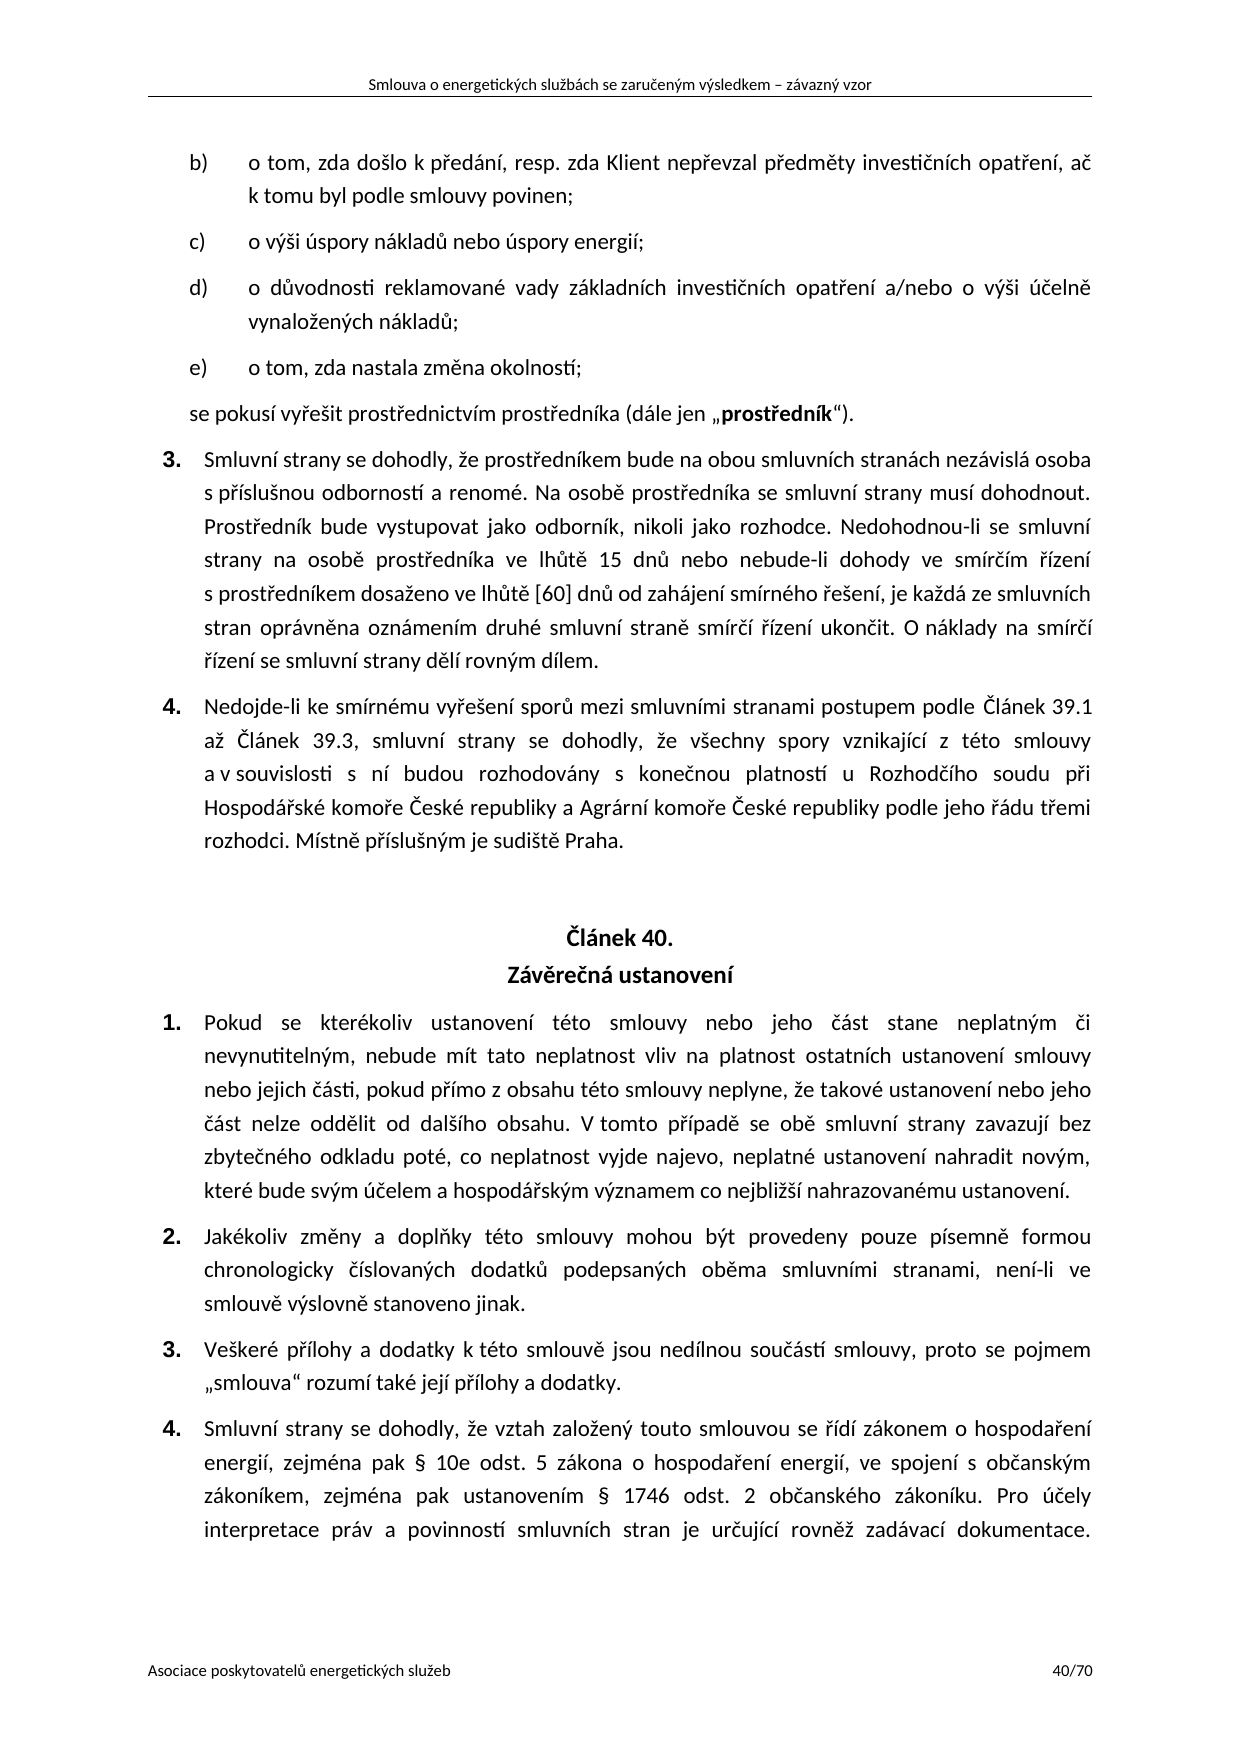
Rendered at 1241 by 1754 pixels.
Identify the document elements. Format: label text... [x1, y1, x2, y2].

subtitle o výši úspory nákladů nebo úspory energií; [189, 227, 1092, 255]
subtitle Nedojde-li ke smírnému vyřešení sporů mezi smluvními stranami postupem podle Článek 39.1 až Článek 39.3, smluvní strany se dohodly, že všechny spory vznikající z této smlouvy a v souvislosti s ní budou rozhodovány s konečnou platností u Rozhodčího soudu při Hospodářské komoře České republiky a Agrární komoře České republiky podle jeho řádu třemi rozhodci. Místně příslušným je sudiště Praha. [162, 692, 1092, 854]
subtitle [162, 1414, 1092, 1543]
subtitle Závěrečná ustanovení [148, 922, 1092, 989]
subtitle o důvodnosti reklamované vady základních investičních opatření a/nebo o výši účelně vynaložených nákladů; [189, 273, 1092, 335]
subtitle Jakékoliv změny a doplňky této smlouvy mohou být provedeny pouze písemně formou chronologicky číslovaných dodatků podepsaných oběma smluvními stranami, není-li ve smlouvě výslovně stanoveno jinak. [162, 1222, 1092, 1317]
subtitle o tom, zda nastala změna okolností; [189, 353, 1092, 381]
subtitle Pokud se kterékoliv ustanovení této smlouvy nebo jeho část stane neplatným či nevynutitelným, nebude mít tato neplatnost vliv na platnost ostatních ustanovení smlouvy nebo jejich části, pokud přímo z obsahu této smlouvy neplyne, že takové ustanovení nebo jeho část nelze oddělit od dalšího obsahu. V tomto případě se obě smluvní strany zavazují bez zbytečného odkladu poté, co neplatnost vyjde najevo, neplatné ustanovení nahradit novým, které bude svým účelem a hospodářským významem co nejbližší nahrazovanému ustanovení. [162, 1008, 1092, 1204]
subtitle Smluvní strany se dohodly, že prostředníkem bude na obou smluvních stranách nezávislá osoba s příslušnou odborností a renomé. Na osobě prostředníka se smluvní strany musí dohodnout. Prostředník bude vystupovat jako odborník, nikoli jako rozhodce. Nedohodnou-li se smluvní strany na osobě prostředníka ve lhůtě 15 dnů nebo nebude-li dohody ve smírčím řízení s prostředníkem dosaženo ve lhůtě [60] dnů od zahájení smírného řešení, je každá ze smluvních stran oprávněna oznámením druhé smluvní straně smírčí řízení ukončit. O náklady na smírčí řízení se smluvní strany dělí rovným dílem. [162, 445, 1092, 674]
subtitle Veškeré přílohy a dodatky k této smlouvě jsou nedílnou součástí smlouvy, proto se pojmem „smlouva“ rozumí také její přílohy a dodatky. [162, 1335, 1092, 1397]
text se pokusí vyřešit prostřednictvím prostředníka (dále jen „prostředník“). [148, 399, 1092, 427]
subtitle o tom, zda došlo k předání, resp. zda Klient nepřevzal předměty investičních opatření, ač k tomu byl podle smlouvy povinen; [189, 148, 1092, 209]
